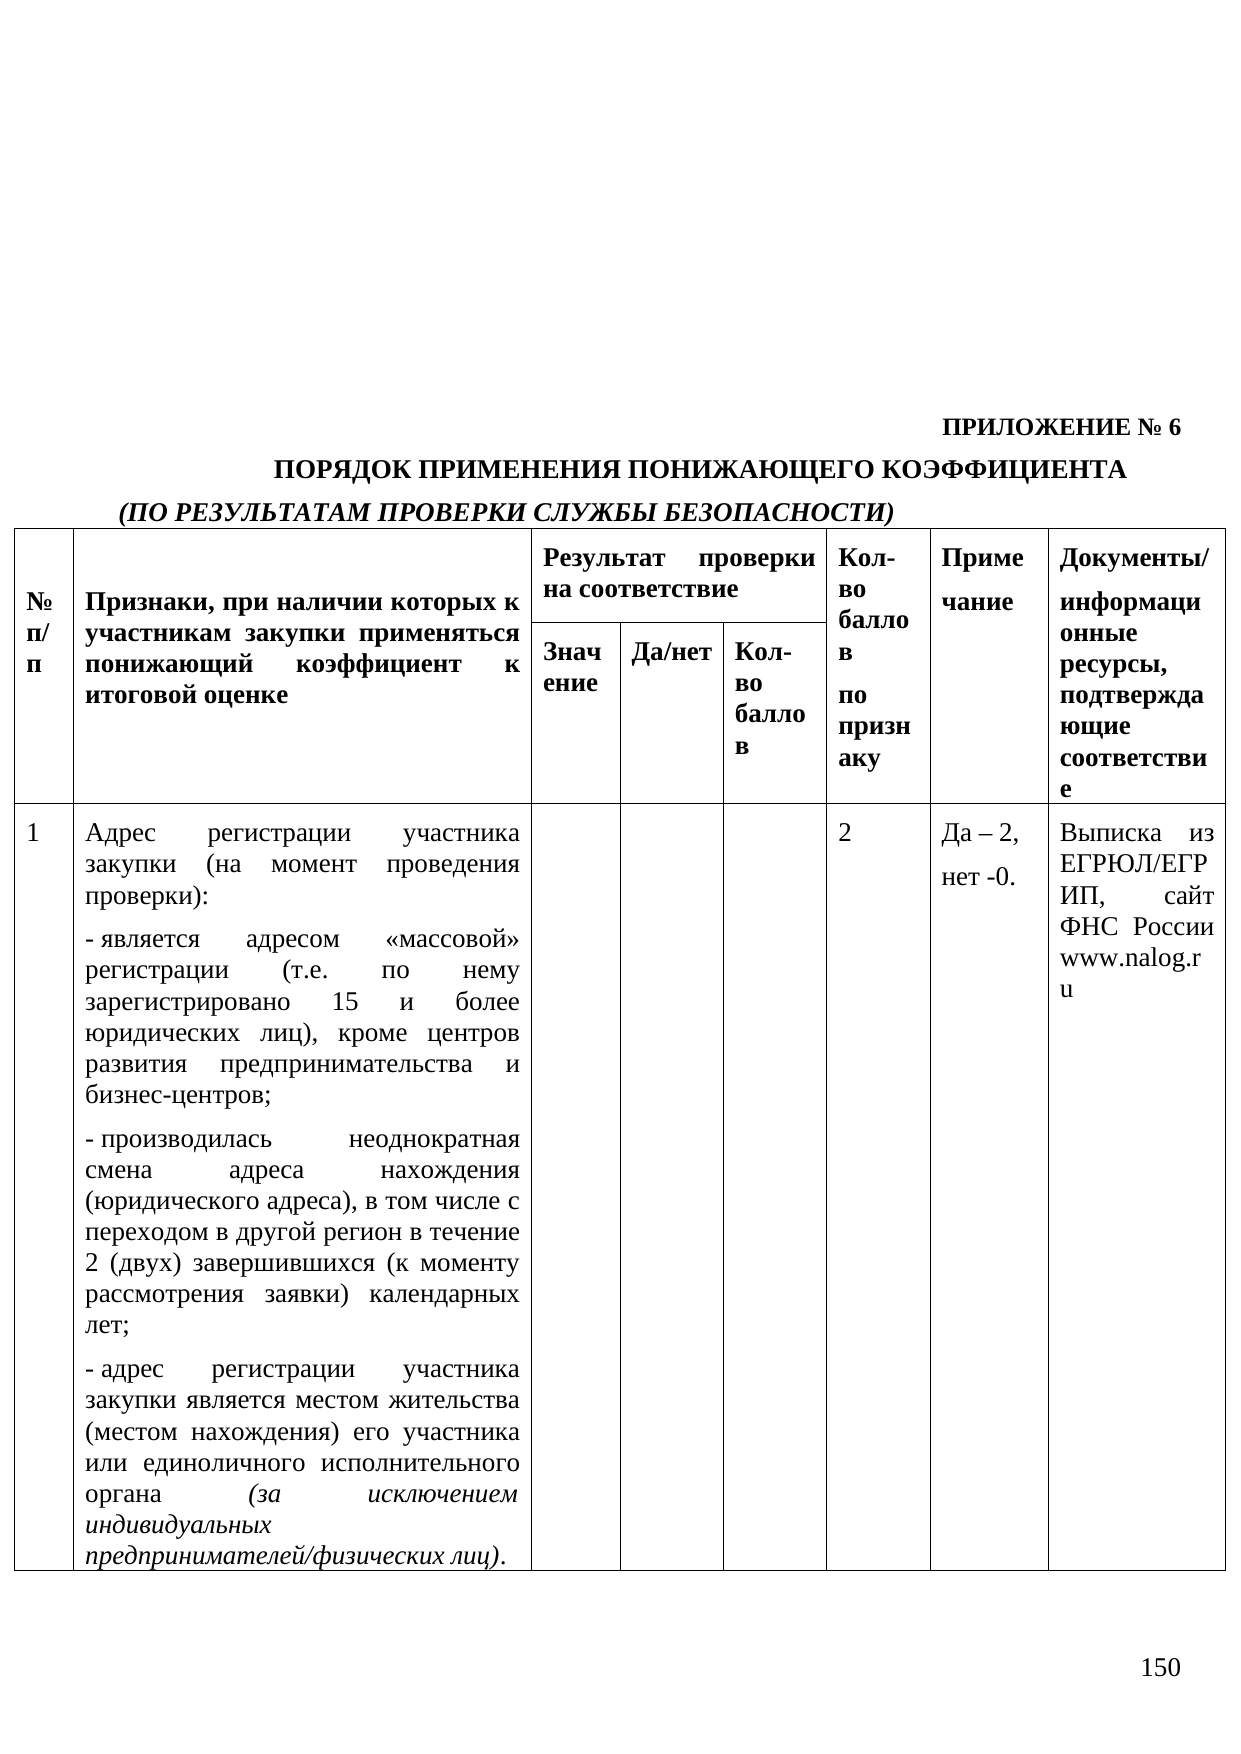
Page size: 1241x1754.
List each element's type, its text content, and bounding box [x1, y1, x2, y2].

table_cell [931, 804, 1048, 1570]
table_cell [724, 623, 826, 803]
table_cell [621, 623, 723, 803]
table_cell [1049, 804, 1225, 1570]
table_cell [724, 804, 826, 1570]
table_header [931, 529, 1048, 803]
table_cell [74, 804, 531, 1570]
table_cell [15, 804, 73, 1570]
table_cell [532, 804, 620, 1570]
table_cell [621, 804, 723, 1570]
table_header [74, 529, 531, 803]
text ПРИЛОЖЕНИЕ № 6 [118, 412, 1181, 440]
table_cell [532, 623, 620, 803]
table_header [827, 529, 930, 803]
text (ПО РЕЗУЛЬТАТАМ ПРОВЕРКИ СЛУЖБЫ БЕЗОПАСНОСТИ) [118, 497, 1181, 528]
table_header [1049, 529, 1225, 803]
text ПОРЯДОК ПРИМЕНЕНИЯ ПОНИЖАЮЩЕГО КОЭФФИЦИЕНТА [274, 453, 1181, 484]
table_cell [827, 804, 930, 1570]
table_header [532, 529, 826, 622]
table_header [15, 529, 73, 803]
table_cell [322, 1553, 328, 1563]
